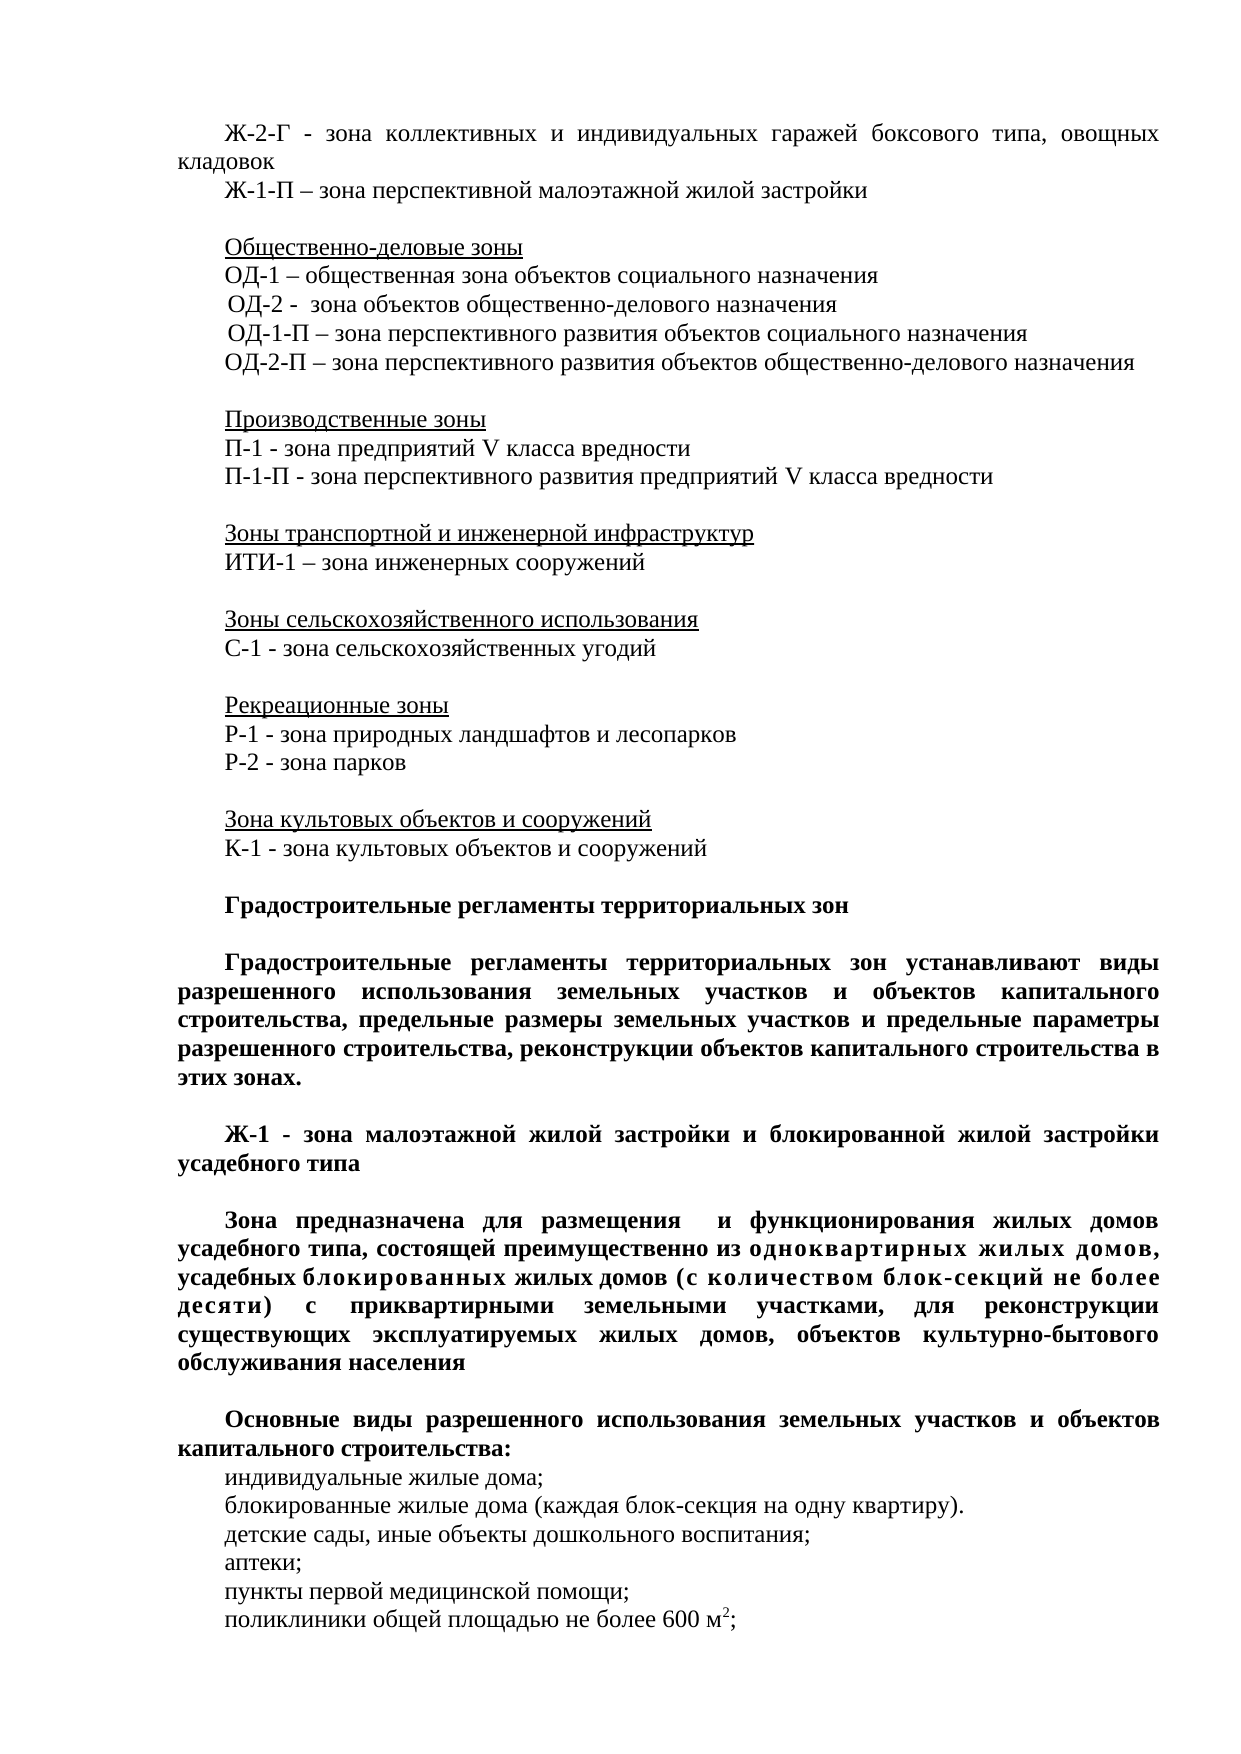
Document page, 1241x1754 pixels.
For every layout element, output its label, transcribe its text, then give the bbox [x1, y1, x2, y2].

text Основные виды разрешенного использования земельных участков и объектов капитального строительства: [177, 1405, 1160, 1462]
subtitle ОД-2 - зона объектов общественно-делового назначения [177, 289, 1160, 318]
text индивидуальные жилые дома; [177, 1462, 1160, 1491]
subtitle Производственные зоны [177, 404, 1160, 433]
text Ж-1-П – зона перспективной малоэтажной жилой застройки [177, 175, 1160, 204]
text Ж-2-Г - зона коллективных и индивидуальных гаражей боксового типа, овощных кладовок [177, 118, 1160, 175]
text ОД-1 – общественная зона объектов социального назначения [177, 261, 1160, 289]
text Р-1 - зона природных ландшафтов и лесопарков [177, 719, 1160, 748]
subtitle Общественно-деловые зоны [177, 232, 1160, 261]
text Градостроительные регламенты территориальных зон устанавливают виды разрешенного использования земельных участков и объектов капитального строительства, предельные размеры земельных участков и предельные параметры разрешенного строительства, реконструкции объектов капитального строительства в этих зонах. [177, 948, 1160, 1091]
text Ж-1 - зона малоэтажной жилой застройки и блокированной жилой застройки усадебного типа [177, 1119, 1160, 1177]
text П-1 - зона предприятий V класса вредности [177, 433, 1160, 462]
text Зоны транспортной и инженерной инфраструктур [177, 519, 1160, 547]
text поликлиники общей площадью не более ; [177, 1605, 1160, 1633]
text Зона культовых объектов и сооружений [177, 805, 1160, 833]
text Р-2 - зона парков [177, 748, 1160, 776]
text ОД-1-П – зона перспективного развития объектов социального назначения [177, 318, 1152, 347]
text ИТИ-1 – зона инженерных сооружений [177, 547, 1160, 576]
subtitle Зоны сельскохозяйственного использования [177, 604, 1160, 633]
subtitle Рекреационные зоны [177, 690, 1160, 719]
text аптеки; [177, 1548, 1160, 1576]
text К-1 - зона культовых объектов и сооружений [177, 833, 1160, 862]
text блокированные жилые дома (каждая блок-секция на одну квартиру). [177, 1491, 1160, 1519]
text П-1-П - зона перспективного развития предприятий V класса вредности [177, 462, 1160, 490]
text Зона предназначена для размещения и функционирования жилых домов усадебного типа, состоящей преимущественно из одноквартирных жилых домов, усадебных блокированных жилых домов (с количеством блок-секций не более десяти) с приквартирными земельными участками, для реконструкции существующих эксплуатируемых жилых домов, объектов культурно-бытового обслуживания населения [177, 1205, 1160, 1376]
subtitle Градостроительные регламенты территориальных зон [177, 891, 1160, 919]
subtitle ОД-2-П – зона перспективного развития объектов общественно-делового назначения [177, 347, 1160, 376]
text С-1 - зона сельскохозяйственных угодий [177, 633, 1160, 662]
text пункты первой медицинской помощи; [177, 1576, 1160, 1605]
text детские сады, иные объекты дошкольного воспитания; [177, 1519, 1160, 1548]
